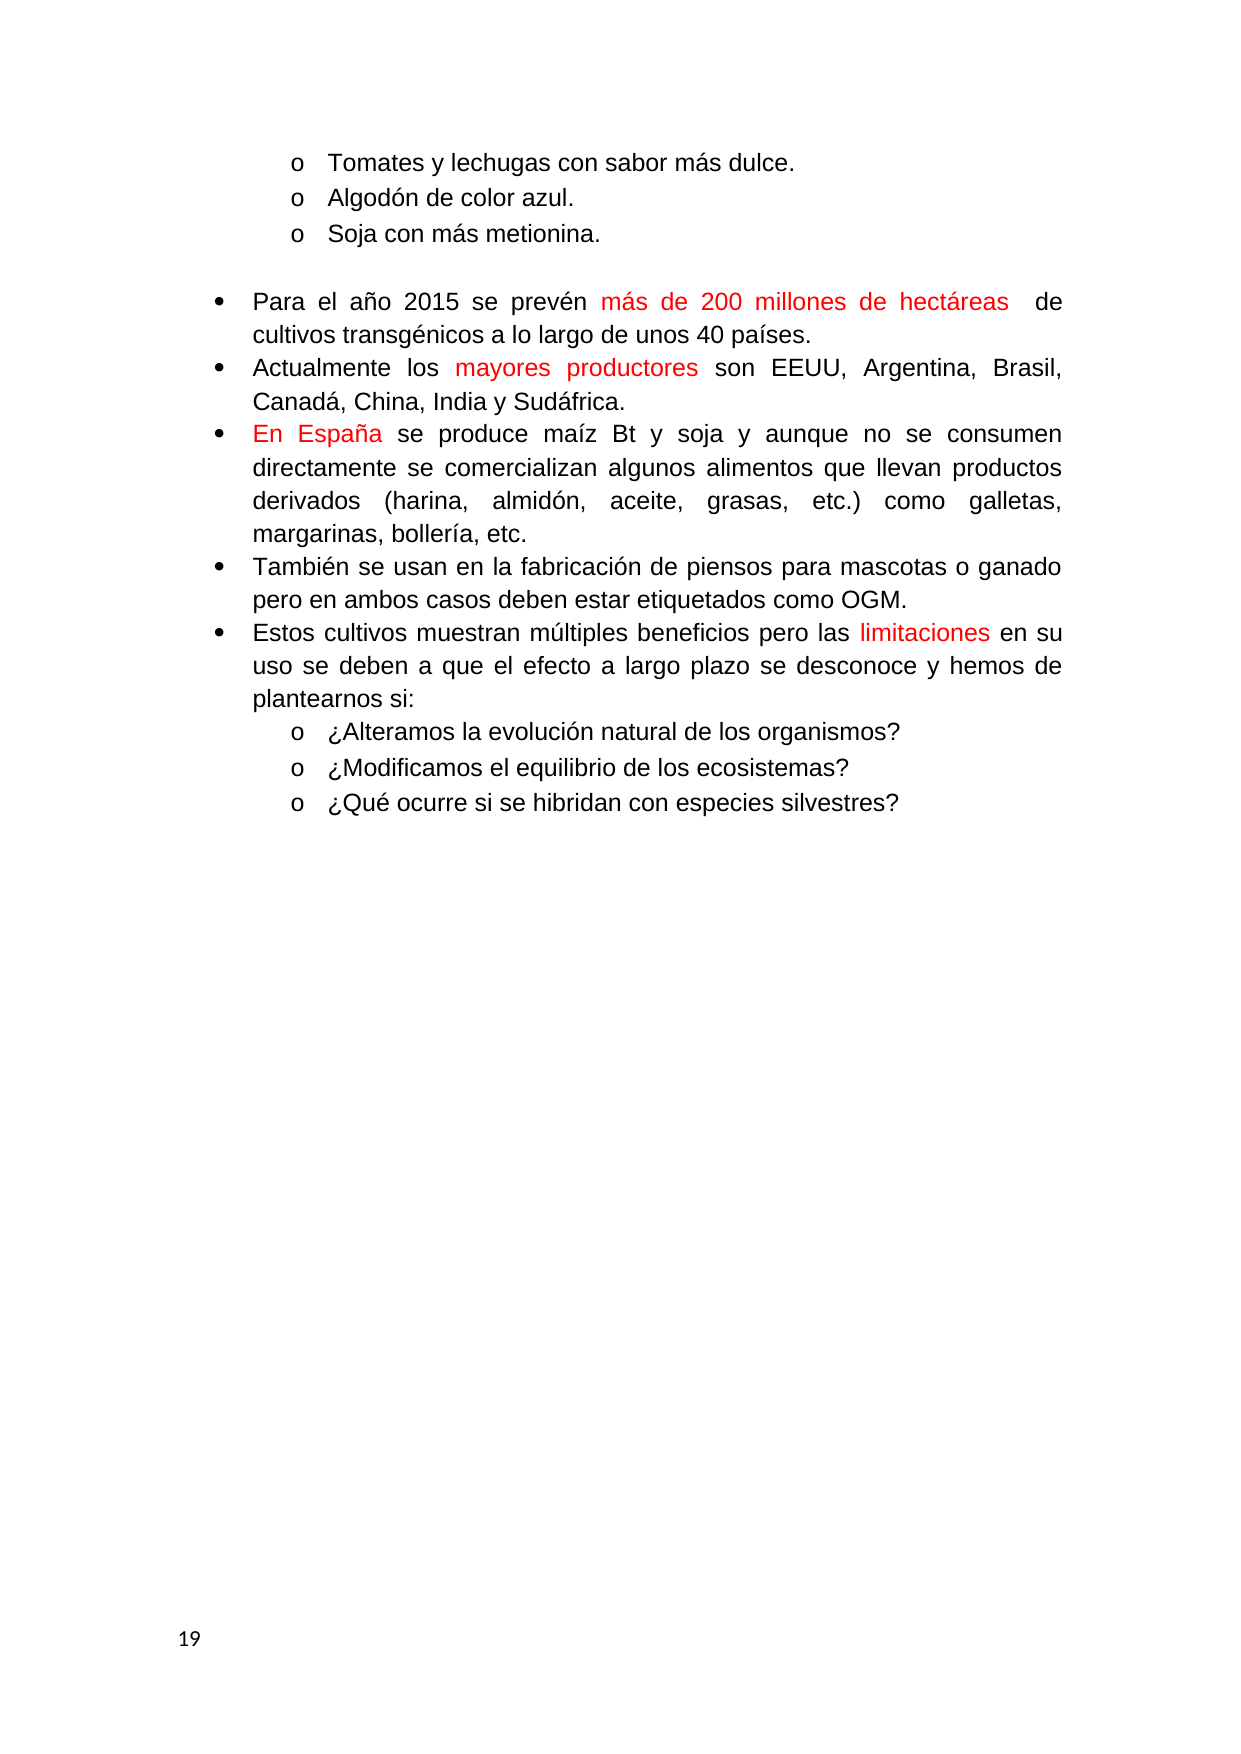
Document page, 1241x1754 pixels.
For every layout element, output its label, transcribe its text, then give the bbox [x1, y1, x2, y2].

list Algodón de color azul. [290, 183, 1063, 214]
list En España se produce maíz Bt y soja y aunque no se consumen directamente se comercializan algunos alimentos que llevan productos derivados (harina, almidón, aceite, grasas, etc.) como galletas, margarinas, bollería, etc. [215, 419, 1063, 547]
list Para el año 2015 se prevén más de 200 millones de hectáreas de cultivos transgénicos a lo largo de unos 40 países. [215, 287, 1063, 349]
list Actualmente los mayores productores son EEUU, Argentina, Brasil, Canadá, China, India y Sudáfrica. [215, 353, 1063, 415]
list Estos cultivos muestran múltiples beneficios pero las limitaciones en su uso se deben a que el efecto a largo plazo se desconoce y hemos de plantearnos si: [215, 618, 1063, 713]
list También se usan en la fabricación de piensos para mascotas o ganado pero en ambos casos deben estar etiquetados como OGM. [215, 552, 1063, 613]
list Tomates y lechugas con sabor más dulce. [290, 148, 1063, 178]
list ¿Alteramos la evolución natural de los organismos? [290, 717, 1063, 748]
list ¿Qué ocurre si se hibridan con especies silvestres? [290, 788, 1063, 819]
list Soja con más metionina. [290, 219, 1063, 249]
list ¿Modificamos el equilibrio de los ecosistemas? [290, 752, 1063, 783]
